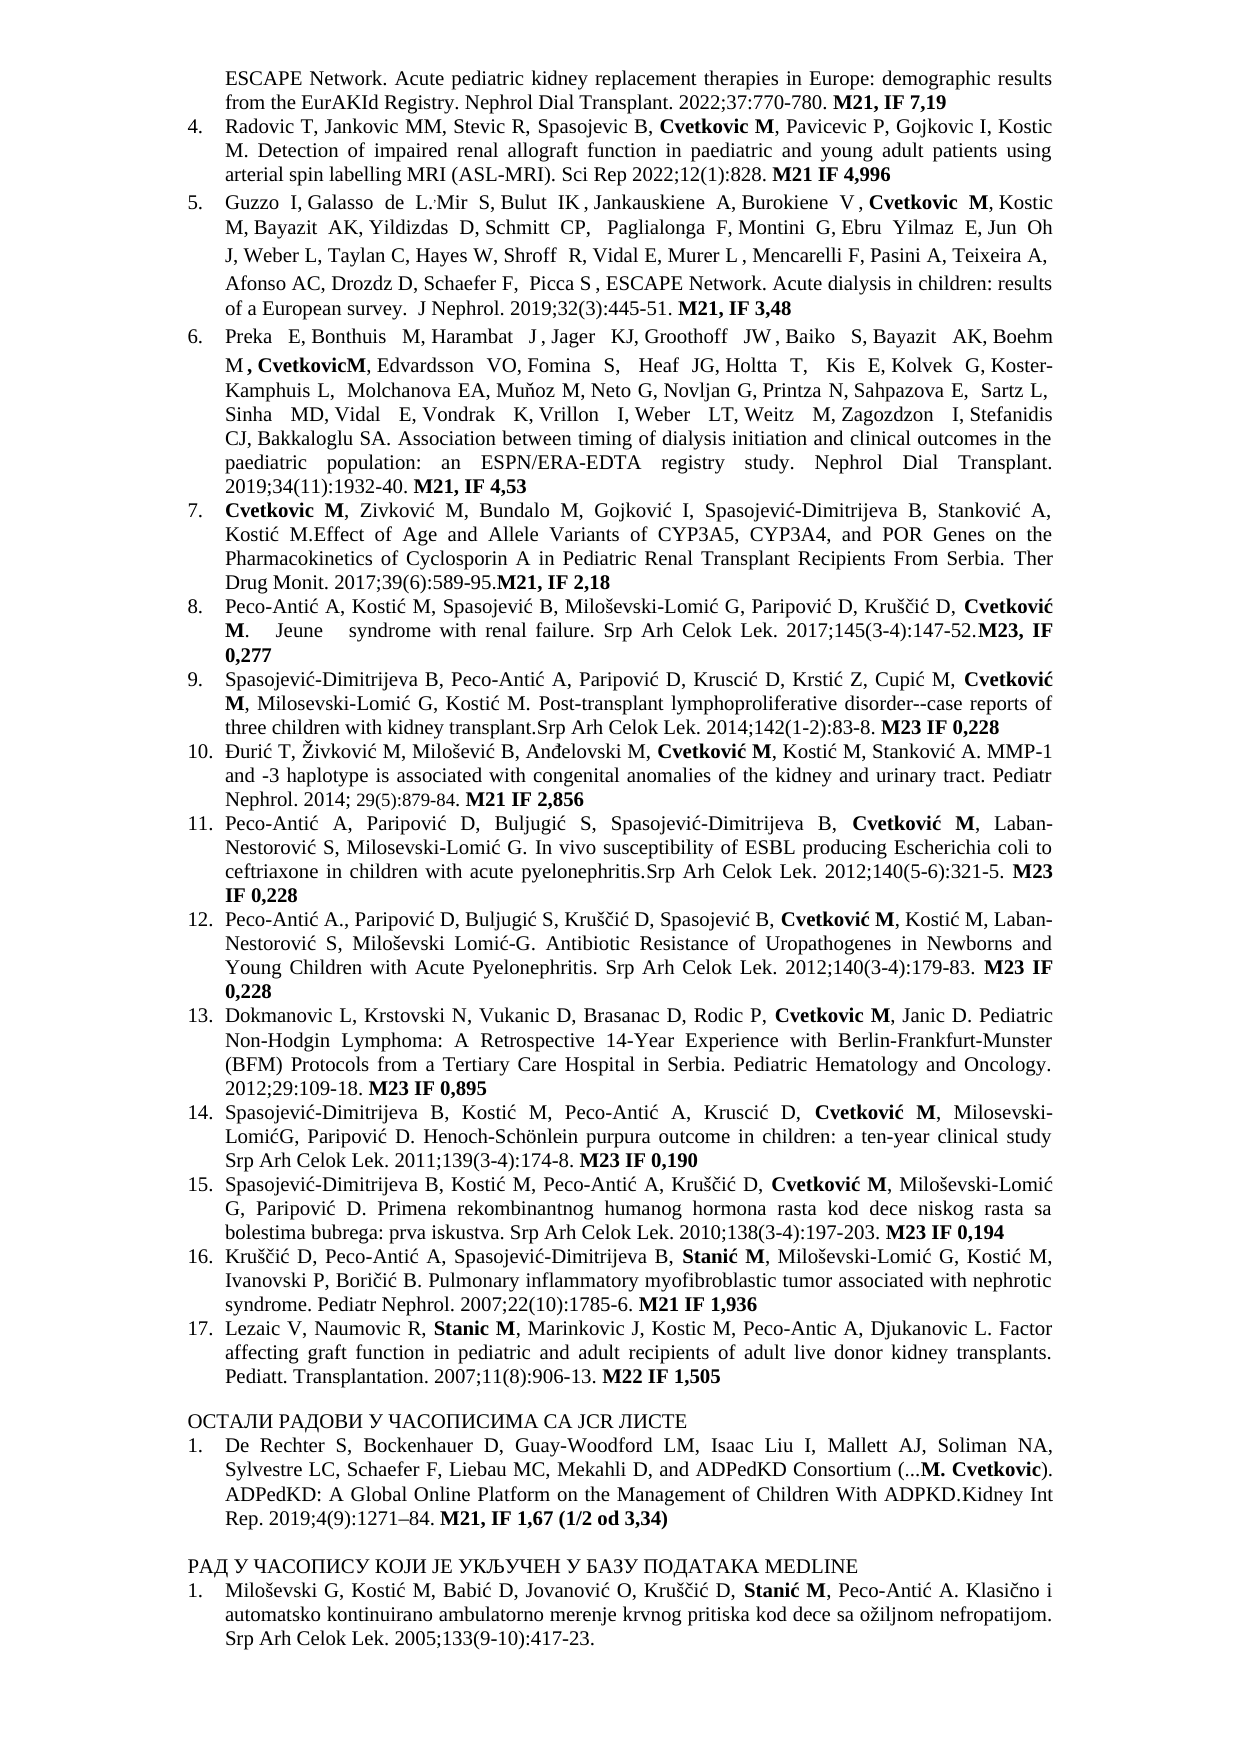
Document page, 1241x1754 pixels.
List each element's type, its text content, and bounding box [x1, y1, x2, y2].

list Kruščić D, Peco-Antić A, Spasojević-Dimitrijeva B, Stanić M, Miloševski-Lomić G, Kostić M, Ivanovski P, Boričić B. Pulmonary inflammatory myofibroblastic tumor associated with nephrotic syndrome. Pediatr Nephrol. 2007;22(10):1785-6. M21 IF 1,936 [187, 1244, 1053, 1316]
list Cvetkovic M, Zivković M, Bundalo M, Gojković I, Spasojević-Dimitrijeva B, Stanković A, Kostić M.Effect of Age and Allele Variants of CYP3A5, CYP3A4, and POR Genes on the Pharmacokinetics of Cyclosporin A in Pediatric Renal Transplant Recipients From Serbia. Ther Drug Monit. 2017;39(6):589-95.M21, IF 2,18 [187, 498, 1053, 594]
list Peco-Antić A., Paripović D, Buljugić S, Kruščić D, Spasojević B, Cvetković M, Kostić M, Laban-Nestorović S, Miloševski Lomić-G. Antibiotic Resistance of Uropathogenes in Newborns and Young Children with Acute Pyelonephritis. Srp Arh Celok Lek. 2012;140(3-4):179-83. M23 IF 0,228 [187, 907, 1053, 1003]
list Guzzo I, Galasso de L.,Mir S, Bulut IK , Jankauskiene A, Burokiene V , Cvetkovic M, Kostic M, Bayazit AK, Yildizdas D, Schmitt CP, Paglialonga F, Montini G, Ebru Yilmaz E, Jun Oh J, Weber L, Taylan C, Hayes W, Shroff R, Vidal E, Murer L , Mencarelli F, Pasini A, Teixeira A, Afonso AC, Drozdz D, Schaefer F, Picca S , ESCAPE Network. Acute dialysis in children: results of a European survey. J Nephrol. 2019;32(3):445-51. M21, IF 3,48 [187, 186, 1053, 320]
list Peco-Antić A, Kostić M, Spasojević B, Miloševski-Lomić G, Paripović D, Kruščić D, Cvetković M. Jeune syndrome with renal failure. Srp Arh Celok Lek. 2017;145(3-4):147-52.M23, IF 0,277 [187, 594, 1053, 667]
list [187, 66, 1053, 114]
list Đurić T, Živković M, Milošević B, Anđelovski M, Cvetković M, Kostić M, Stanković A. MMP-1 and -3 haplotype is associated with congenital anomalies of the kidney and urinary tract. Pediatr Nephrol. 2014; 29(5):879-84. M21 IF 2,856 [187, 739, 1053, 811]
list Radovic T, Jankovic MM, Stevic R, Spasojevic B, Cvetkovic M, Pavicevic P, Gojkovic I, Kostic M. Detection of impaired renal allograft function in paediatric and young adult patients using arterial spin labelling MRI (ASL-MRI). Sci Rep 2022;12(1):828. M21 IF 4,996 [187, 114, 1053, 186]
list Peco-Antić A, Paripović D, Buljugić S, Spasojević-Dimitrijeva B, Cvetković M, Laban-Nestorović S, Milosevski-Lomić G. In vivo susceptibility of ESBL producing Escherichia coli to ceftriaxone in children with acute pyelonephritis.Srp Arh Celok Lek. 2012;140(5-6):321-5. M23 IF 0,228 [187, 811, 1053, 907]
list Spasojević-Dimitrijeva B, Kostić M, Peco-Antić A, Kruščić D, Cvetković M, Miloševski-Lomić G, Paripović D. Primena rekombinantnog humanog hormona rasta kod dece niskog rasta sa bolestima bubrega: prva iskustva. Srp Arh Celok Lek. 2010;138(3-4):197-203. M23 IF 0,194 [187, 1172, 1053, 1244]
text РАД У ЧАСОПИСУ КОЈИ ЈЕ УКЉУЧЕН У БАЗУ ПОДАТАКА MEDLINE [187, 1554, 1053, 1578]
list Lezaic V, Naumovic R, Stanic M, Marinkovic J, Kostic M, Peco-Antic A, Djukanovic L. Factor affecting graft function in pediatric and adult recipients of adult live donor kidney transplants. Pediatt. Transplantation. 2007;11(8):906-13. M22 IF 1,505 [187, 1316, 1053, 1388]
list De Rechter S, Bockenhauer D, Guay-Woodford LM, Isaac Liu I, Mallett AJ, Soliman NA, Sylvestre LC, Schaefer F, Liebau MC, Mekahli D, and ADPedKD Consortium (...M. Cvetkovic). ADPedKD: A Global Online Platform on the Management of Children With ADPKD.Kidney Int Rep. 2019;4(9):1271–84. M21, IF 1,67 (1/2 od 3,34) [187, 1433, 1053, 1529]
text ОСТАЛИ РАДОВИ У ЧАСОПИСИМА СА JCR ЛИСТЕ [187, 1409, 1053, 1433]
list Spasojević-Dimitrijeva B, Peco-Antić A, Paripović D, Kruscić D, Krstić Z, Cupić M, Cvetković M, Milosevski-Lomić G, Kostić M. Post-transplant lymphoproliferative disorder--case reports of three children with kidney transplant.Srp Arh Celok Lek. 2014;142(1-2):83-8. M23 IF 0,228 [187, 667, 1053, 739]
list Miloševski G, Kostić M, Babić D, Jovanović O, Kruščić D, Stanić M, Peco-Antić A. Klasično i automatsko kontinuirano ambulatorno merenje krvnog pritiska kod dece sa ožiljnom nefropatijom. Srp Arh Celok Lek. 2005;133(9-10):417-23. [187, 1578, 1053, 1650]
list Preka E, Bonthuis M, Harambat J , Jager KJ, Groothoff JW , Baiko S, Bayazit AK, Boehm M , CvetkovicM, Edvardsson VO, Fomina S, Heaf JG, Holtta T, Kis E, Kolvek G, Koster-Kamphuis L, Molchanova EA, Muňoz M, Neto G, Novljan G, Printza N, Sahpazova E, Sartz L, Sinha MD, Vidal E, Vondrak K, Vrillon I, Weber LT, Weitz M, Zagozdzon I, Stefanidis CJ, Bakkaloglu SA. Association between timing of dialysis initiation and clinical outcomes in the paediatric population: an ESPN/ERA-EDTA registry study. Nephrol Dial Transplant. 2019;34(11):1932-40. M21, IF 4,53 [187, 320, 1053, 498]
list Dokmanovic L, Krstovski N, Vukanic D, Brasanac D, Rodic P, Cvetkovic M, Janic D. Pediatric Non-Hodgin Lymphoma: A Retrospective 14-Year Experience with Berlin-Frankfurt-Munster (BFM) Protocols from a Tertiary Care Hospital in Serbia. Pediatric Hematology and Oncology. 2012;29:109-18. M23 IF 0,895 [187, 1003, 1053, 1100]
list Spasojević-Dimitrijeva B, Kostić M, Peco-Antić A, Kruscić D, Cvetković M, Milosevski-LomićG, Paripović D. Henoch-Schönlein purpura outcome in children: a ten-year clinical study Srp Arh Celok Lek. 2011;139(3-4):174-8. M23 IF 0,190 [187, 1100, 1053, 1172]
